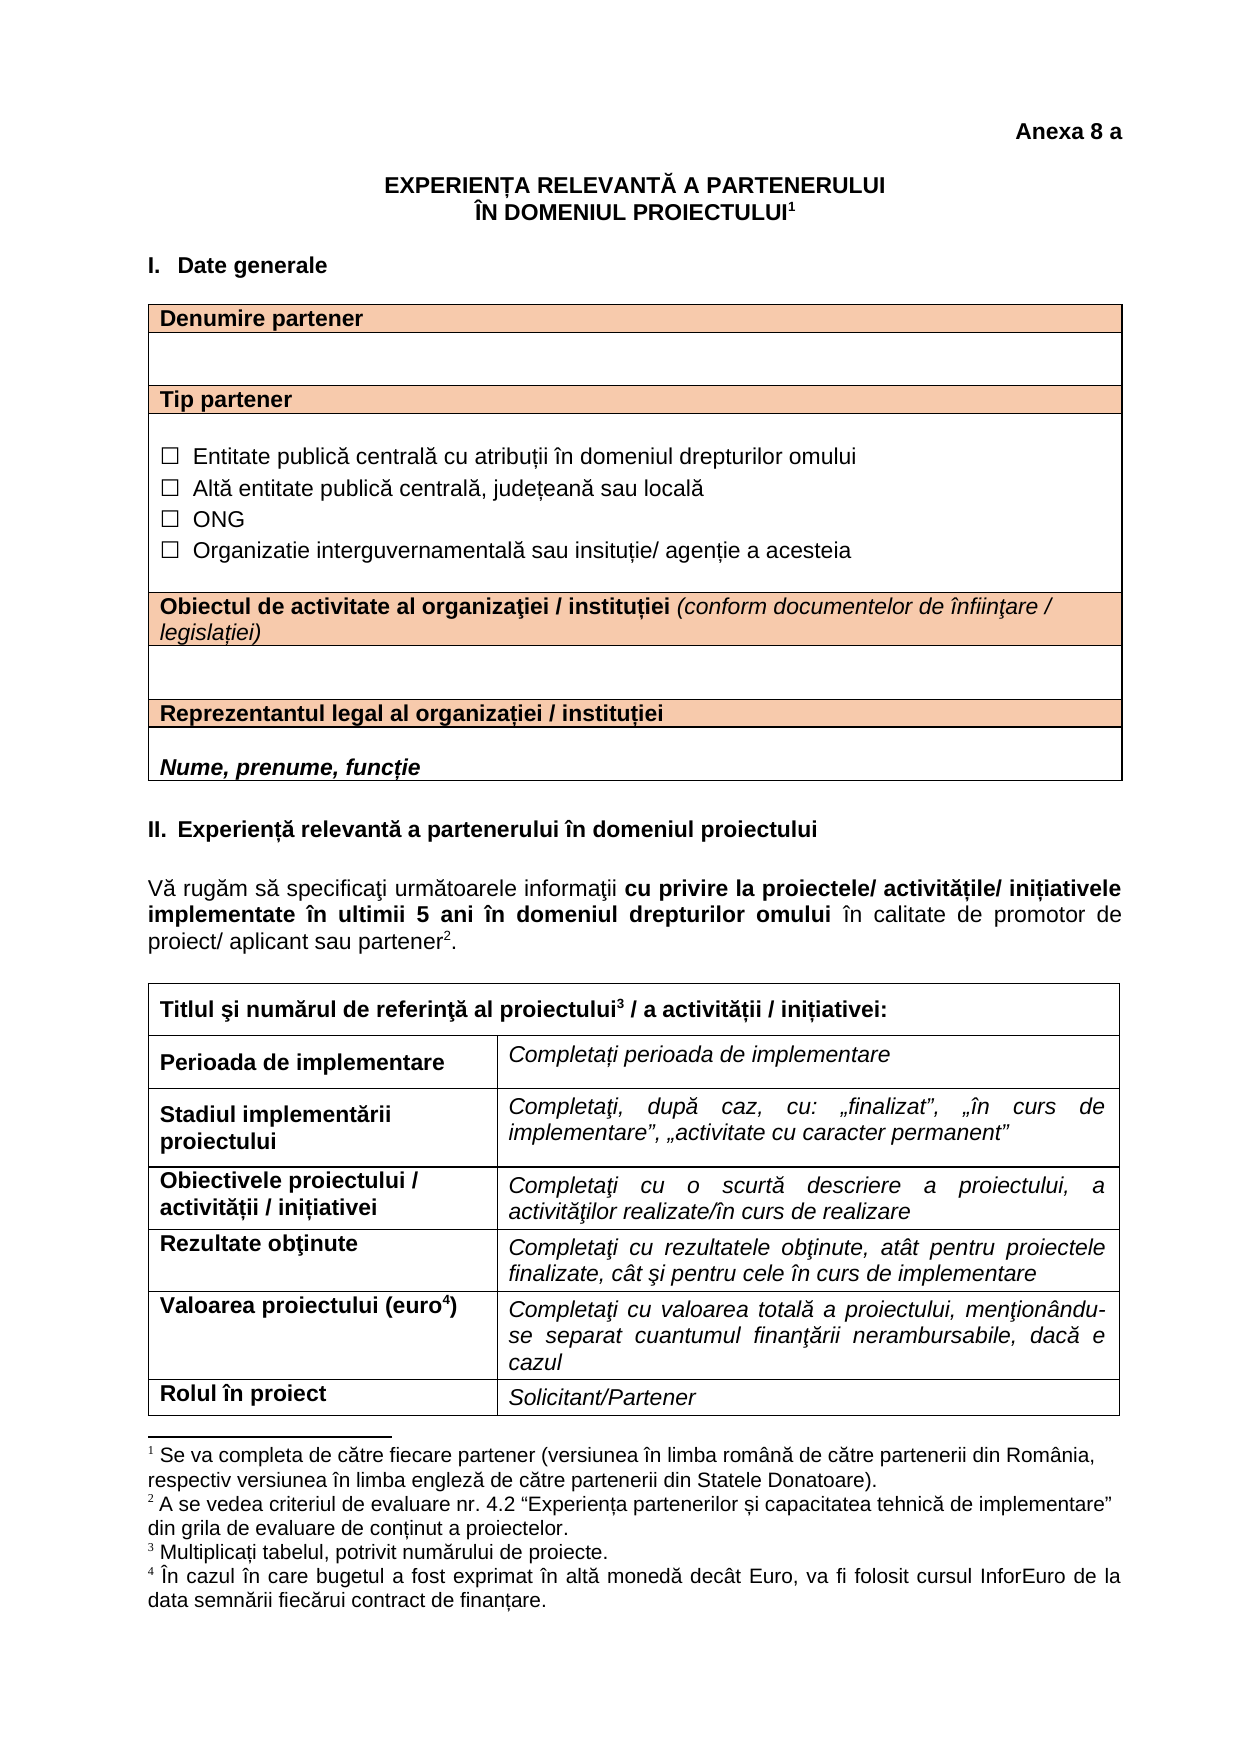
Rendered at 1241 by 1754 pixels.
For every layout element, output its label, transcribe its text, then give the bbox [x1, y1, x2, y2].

table_cell Obiectivele proiectului / activității / inițiativei [149, 1168, 497, 1228]
table_cell Rezultate obţinute [149, 1230, 497, 1291]
table_cell Completaţi cu o scurtă descriere a proiectului, a activităţilor realizate/în curs de realizare [498, 1168, 1119, 1228]
list Experiență relevantă a partenerului în domeniul proiectului [148, 816, 1122, 842]
table_cell Completați perioada de implementare [498, 1036, 1119, 1088]
table_cell Rolul în proiect [149, 1380, 497, 1415]
table_cell Solicitant/Partener [498, 1380, 1119, 1415]
table_cell Perioada de implementare [149, 1036, 497, 1088]
table_cell Tip partener [149, 386, 1121, 413]
table_cell Obiectul de activitate al organizaţiei / instituției (conform documentelor de înfiinţare / legislației) [149, 593, 1121, 645]
table_cell Completaţi cu valoarea totală a proiectului, menţionându-se separat cuantumul finanţării nerambursabile, dacă e cazul [498, 1292, 1119, 1379]
table_cell Nume, prenume, funcție [149, 728, 1121, 780]
table_cell Stadiul implementării proiectului [149, 1089, 497, 1166]
table_cell Completaţi, după caz, cu: „finalizat”, „în curs de implementare”, „activitate cu caracter permanent” [498, 1089, 1119, 1166]
table_cell Entitate publică centrală cu atribuții în domeniul drepturilor omului Altă entitate publică centrală, județeană sau locală ONG Organizatie interguvernamentală sau insituție/ agenție a acesteia [149, 414, 1121, 592]
list EXPERIENȚA RELEVANTĂ A PARTENERULUI [148, 172, 1122, 199]
table_cell Reprezentantul legal al organizației / instituției [149, 700, 1121, 726]
table_cell Valoarea proiectului (euro) [149, 1292, 497, 1379]
list Anexa 8 a [148, 118, 1122, 144]
table_cell [149, 646, 1121, 699]
list ÎN DOMENIUL PROIECTULUI [148, 199, 1122, 225]
table_header Denumire partener [149, 305, 1121, 332]
subtitle Vă rugăm să specificaţi următoarele informaţii cu privire la proiectele/ activitățile/ inițiativele implementate în ultimii 5 ani în domeniul drepturilor omului în calitate de promotor de proiect/ aplicant sau partener. [148, 875, 1122, 954]
table_cell Completaţi cu rezultatele obţinute, atât pentru proiectele finalizate, cât şi pentru cele în curs de implementare [498, 1230, 1119, 1291]
table_header Titlul şi numărul de referinţă al proiectului / a activității / inițiativei: [149, 984, 1119, 1035]
list Date generale [148, 252, 1122, 278]
table_cell [149, 333, 1121, 385]
